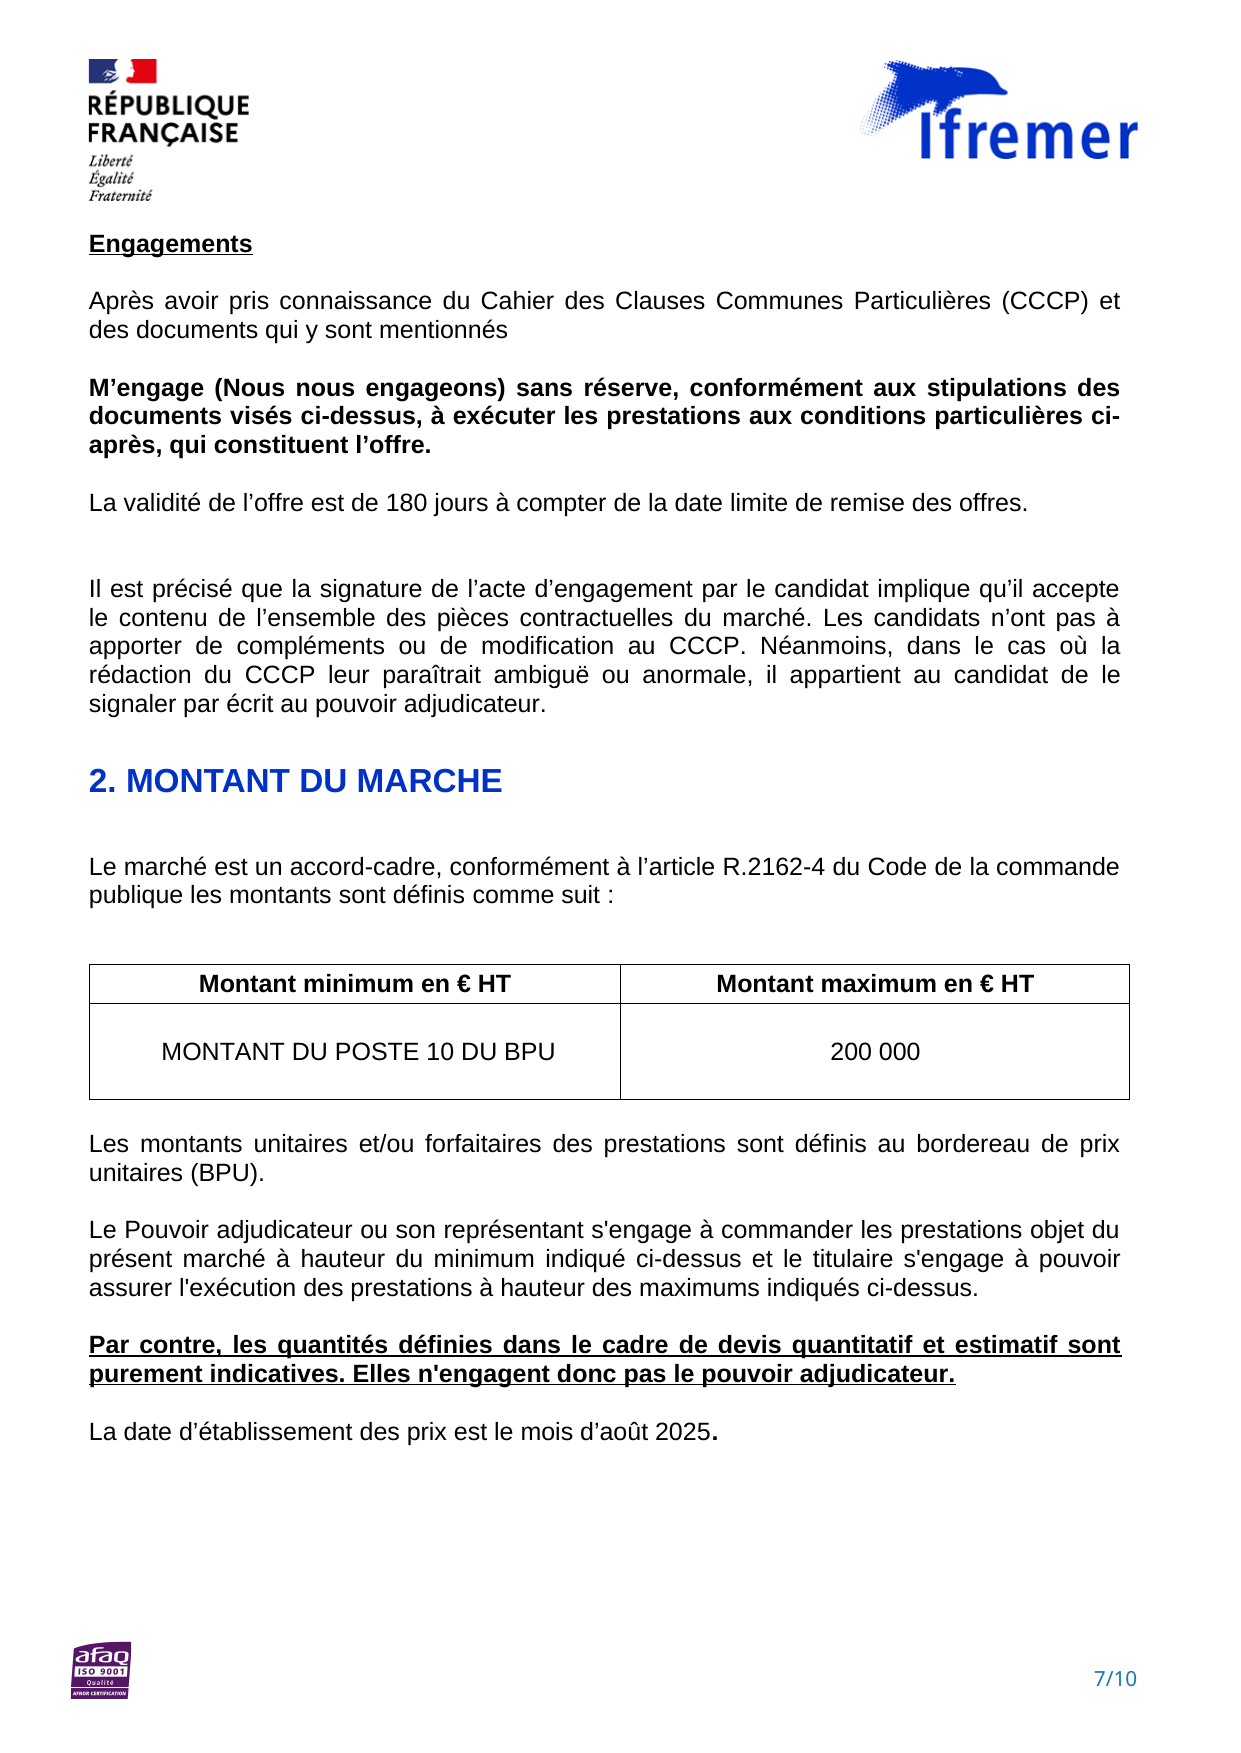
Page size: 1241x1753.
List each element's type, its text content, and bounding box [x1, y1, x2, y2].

text Il est précisé que la signature de l’acte d’engagement par le candidat implique qu’il accepte le contenu de l’ensemble des pièces contractuelles du marché. Les candidats n’ont pas à apporter de compléments ou de modification au CCCP. Néanmoins, dans le cas où la rédaction du CCCP leur paraîtrait ambiguë ou anormale, il appartient au candidat de le signaler par écrit au pouvoir adjudicateur. [89, 574, 1122, 718]
text Par contre, les quantités définies dans le cadre de devis quantitatif et estimatif sont purement indicatives. Elles n'engagent donc pas le pouvoir adjudicateur. [89, 1330, 1122, 1355]
table_header Montant maximum en € HT [621, 965, 1129, 1002]
table_cell MONTANT DU POSTE 10 DU BPU [90, 1004, 620, 1099]
picture [70, 1641, 132, 1699]
text Le marché est un accord-cadre, conformément à l’article R.2162-4 du Code de la commande publique les montants sont définis comme suit : [89, 852, 1122, 909]
picture [859, 60, 1138, 159]
text Après avoir pris connaissance du Cahier des Clauses Communes Particulières (CCCP) et des documents qui y sont mentionnés [89, 286, 1122, 344]
table_cell 200 000 [621, 1004, 1129, 1099]
table_header Montant minimum en € HT [90, 965, 620, 1002]
list MONTANT DU MARCHE [89, 771, 1122, 798]
text M’engage (Nous nous engageons) sans réserve, conformément aux stipulations des documents visés ci-dessus, à exécuter les prestations aux conditions particulières ci-après, qui constituent l’offre. [89, 373, 1122, 459]
text Par contre, les quantités définies dans le cadre de devis quantitatif et estimatif sont purement indicatives. Elles n'engagent donc pas le pouvoir adjudicateur. [89, 1357, 1122, 1388]
text Engagements [89, 229, 1122, 258]
text La validité de l’offre est de 180 jours à compter de la date limite de remise des offres. [89, 488, 1122, 516]
text Le Pouvoir adjudicateur ou son représentant s'engage à commander les prestations objet du présent marché à hauteur du minimum indiqué ci-dessus et le titulaire s'engage à pouvoir assurer l'exécution des prestations à hauteur des maximums indiqués ci-dessus. [89, 1215, 1122, 1302]
picture [88, 59, 249, 201]
text La date d’établissement des prix est le mois d’août 2025. [89, 1417, 1122, 1445]
text Les montants unitaires et/ou forfaitaires des prestations sont définis au bordereau de prix unitaires (BPU). [89, 1129, 1122, 1187]
